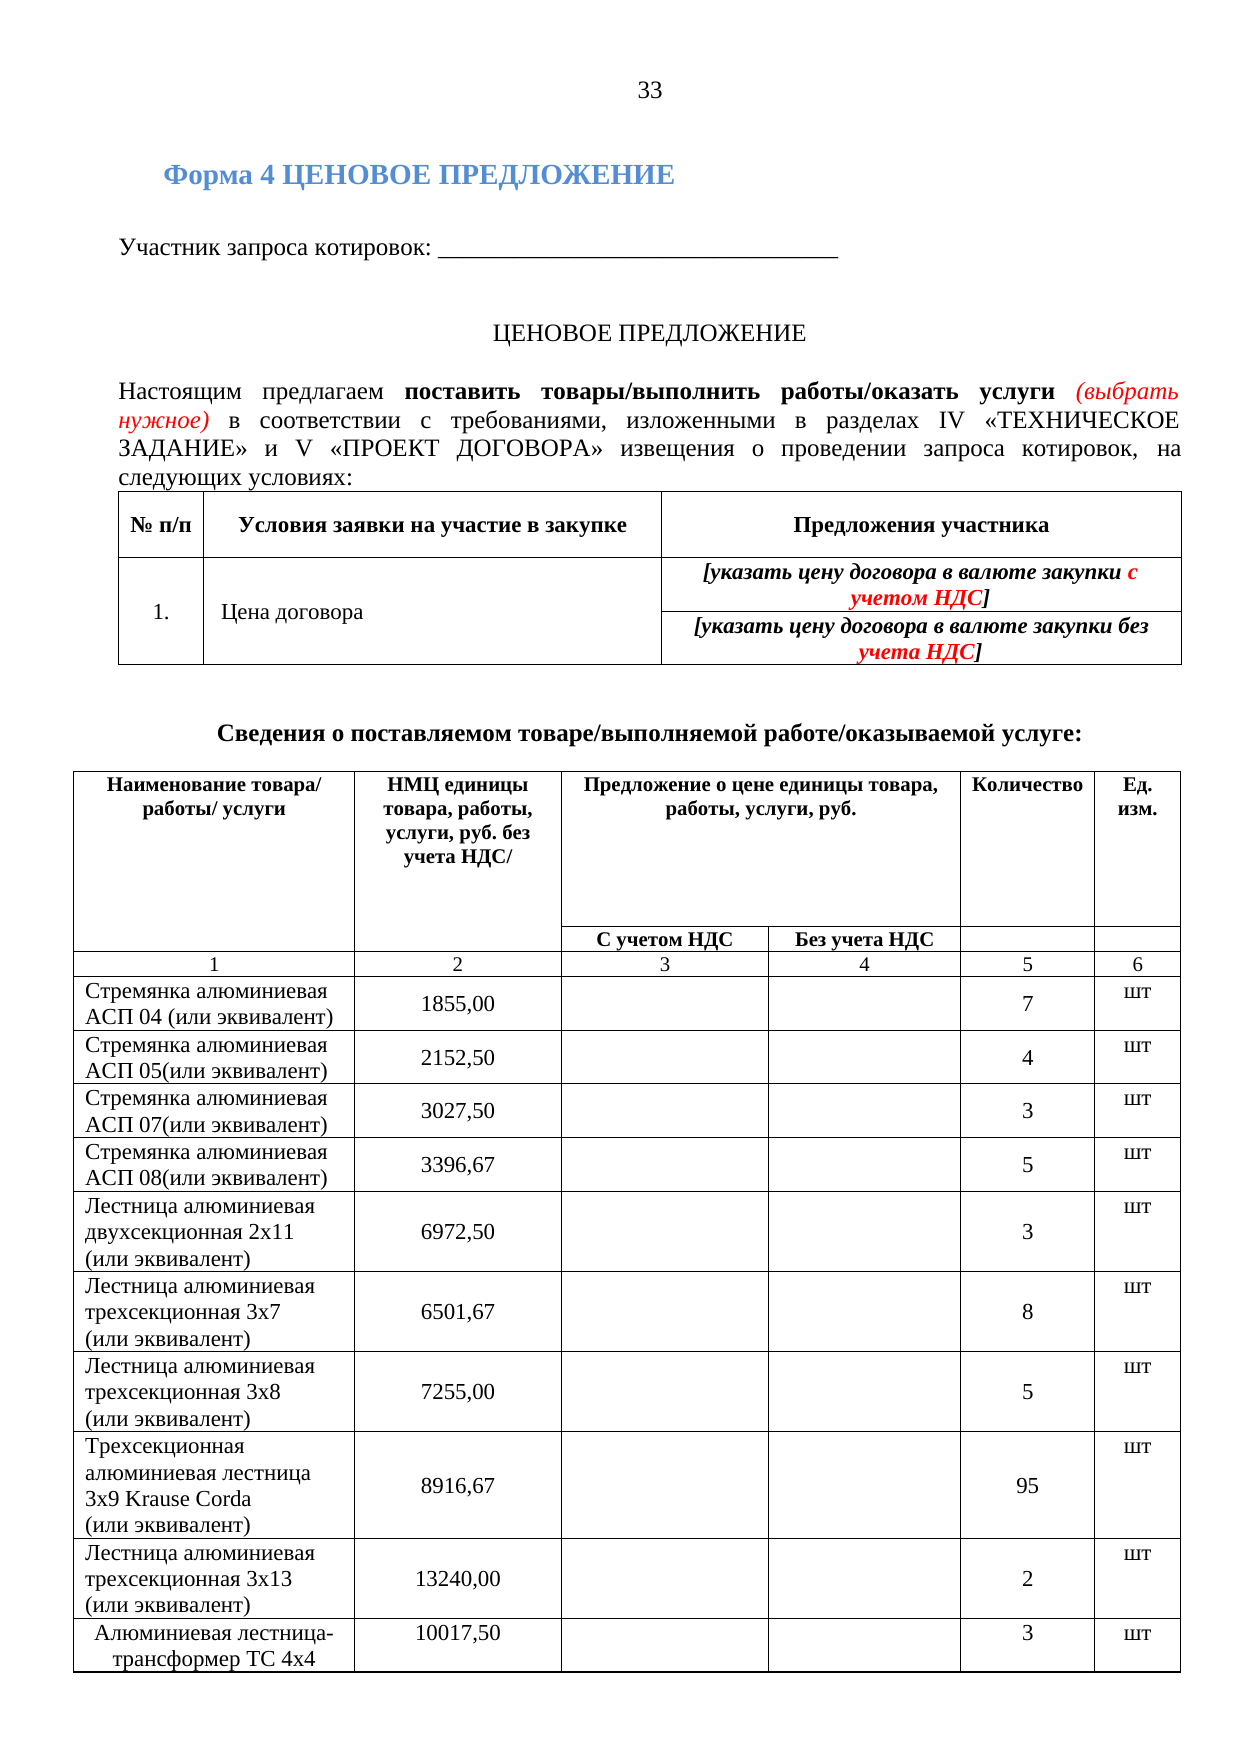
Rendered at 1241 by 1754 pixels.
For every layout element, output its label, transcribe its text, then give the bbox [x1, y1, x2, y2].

table_cell 5 [961, 952, 1094, 976]
table_cell 6501,67 [355, 1272, 561, 1351]
table_cell шт [1095, 1352, 1180, 1431]
text Настоящим предлагаем поставить товары/выполнить работы/оказать услуги (выбрать нужное) в соответствии с требованиями, изложенными в разделах IV «ТЕХНИЧЕСКОЕ ЗАДАНИЕ» и V «ПРОЕКТ ДОГОВОРА» извещения о проведении запроса котировок, на следующих условиях: [118, 376, 1181, 491]
text Участник запроса котировок: ________________________________ [118, 232, 1181, 261]
table_cell Трехсекционная алюминиевая лестница 3х9 Krause Corda (или эквивалент) [74, 1432, 354, 1538]
table_cell 2 [961, 1539, 1094, 1618]
table_cell 7 [961, 977, 1094, 1029]
text ЦЕНОВОЕ ПРЕДЛОЖЕНИЕ [118, 318, 1181, 347]
table_cell шт [1095, 1619, 1180, 1671]
table_header Наименование товара/ работы/ услуги [74, 772, 354, 951]
table_cell 5 [961, 1138, 1094, 1191]
table_cell [562, 1272, 768, 1351]
text Сведения о поставляемом товаре/выполняемой работе/оказываемой услуге: [118, 718, 1181, 747]
table_cell [562, 1539, 768, 1618]
table_cell Лестница алюминиевая трехсекционная 3х8 (или эквивалент) [74, 1352, 354, 1431]
table_cell [562, 977, 768, 1029]
table_cell шт [1095, 1084, 1180, 1137]
table_cell [562, 1432, 768, 1538]
table_cell Стремянка алюминиевая АСП 08(или эквивалент) [74, 1138, 354, 1191]
table_cell 95 [961, 1432, 1094, 1538]
table_cell [769, 1352, 960, 1431]
table_cell [562, 1031, 768, 1083]
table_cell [74, 1619, 354, 1671]
table_cell шт [1095, 1138, 1180, 1191]
table_cell 5 [961, 1352, 1094, 1431]
table_cell 1. [119, 558, 203, 664]
table_cell [указать цену договора в валюте закупки с учетом НДС] [662, 558, 1181, 611]
table_cell шт [1095, 1432, 1180, 1538]
table_cell Без учета НДС [769, 927, 960, 951]
table_header Количество [961, 772, 1094, 926]
table_header НМЦ единицы товара, работы, услуги, руб. без учета НДС/ [355, 772, 561, 951]
table_cell [769, 1084, 960, 1137]
table_cell [562, 1192, 768, 1271]
table_cell Стремянка алюминиевая АСП 07(или эквивалент) [74, 1084, 354, 1137]
table_cell Стремянка алюминиевая АСП 05(или эквивалент) [74, 1031, 354, 1083]
table_cell 7255,00 [355, 1352, 561, 1431]
table_cell 1855,00 [355, 977, 561, 1029]
table_header Предложения участника [662, 492, 1181, 557]
table_cell [769, 1539, 960, 1618]
table_header Ед. изм. [1095, 772, 1180, 926]
table_cell [562, 1084, 768, 1137]
table_cell 4 [769, 952, 960, 976]
table_cell 3027,50 [355, 1084, 561, 1137]
table_cell [562, 1619, 768, 1671]
table_cell [указать цену договора в валюте закупки без учета НДС] [662, 612, 1181, 664]
subtitle Форма 4 ЦЕНОВОЕ ПРЕДЛОЖЕНИЕ [163, 157, 1181, 191]
table_cell Стремянка алюминиевая АСП 04 (или эквивалент) [74, 977, 354, 1029]
table_cell 3 [961, 1192, 1094, 1271]
table_cell 10017,50 [355, 1619, 561, 1671]
table_cell 2 [355, 952, 561, 976]
table_cell шт [1095, 977, 1180, 1029]
table_cell 13240,00 [355, 1539, 561, 1618]
table_cell [1095, 927, 1180, 951]
table_cell Лестница алюминиевая трехсекционная 3х7 (или эквивалент) [74, 1272, 354, 1351]
table_cell Лестница алюминиевая двухсекционная 2х11 (или эквивалент) [74, 1192, 354, 1271]
table_header Условия заявки на участие в закупке [204, 492, 661, 557]
table_cell С учетом НДС [562, 927, 768, 951]
table_cell [769, 1192, 960, 1271]
table_cell шт [1095, 1031, 1180, 1083]
table_cell 3 [961, 1084, 1094, 1137]
table_cell 8 [961, 1272, 1094, 1351]
table_cell [769, 1031, 960, 1083]
table_cell шт [1095, 1272, 1180, 1351]
table_cell [769, 1138, 960, 1191]
table_cell Лестница алюминиевая трехсекционная 3х13 (или эквивалент) [74, 1539, 354, 1618]
table_cell [562, 1138, 768, 1191]
table_header Предложение о цене единицы товара, работы, услуги, руб. [562, 772, 960, 926]
table_cell 6 [1095, 952, 1180, 976]
table_cell [769, 1432, 960, 1538]
table_cell 3396,67 [355, 1138, 561, 1191]
table_cell [562, 1352, 768, 1431]
table_cell 2152,50 [355, 1031, 561, 1083]
table_cell [769, 977, 960, 1029]
table_header № п/п [119, 492, 203, 557]
table_cell 3 [961, 1619, 1094, 1671]
table_cell шт [1095, 1192, 1180, 1271]
table_cell Цена договора [204, 558, 661, 664]
table_cell 4 [961, 1031, 1094, 1083]
table_cell 6972,50 [355, 1192, 561, 1271]
table_cell [769, 1272, 960, 1351]
table_cell 1 [74, 952, 354, 976]
table_cell 8916,67 [355, 1432, 561, 1538]
table_cell [961, 927, 1094, 951]
table_cell 3 [562, 952, 768, 976]
table_cell шт [1095, 1539, 1180, 1618]
table_cell [769, 1619, 960, 1671]
